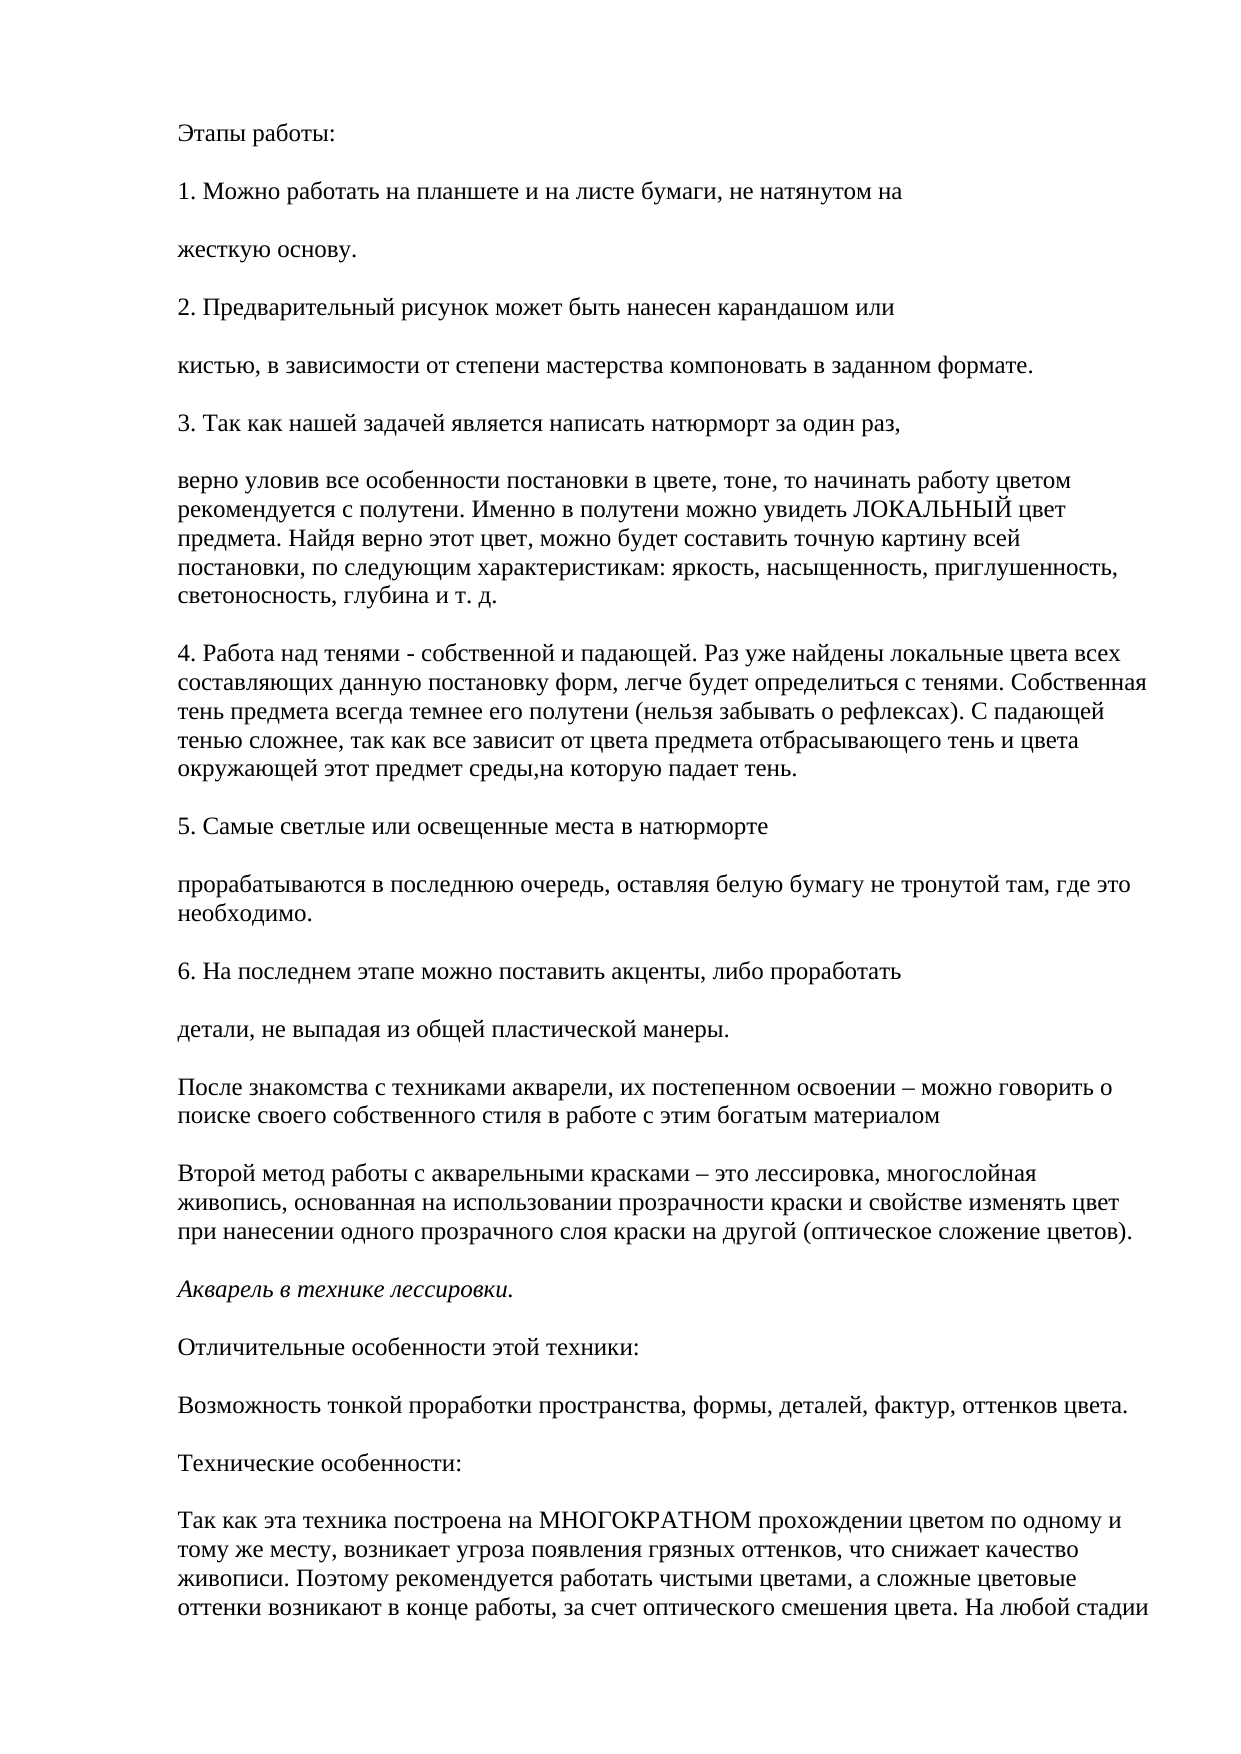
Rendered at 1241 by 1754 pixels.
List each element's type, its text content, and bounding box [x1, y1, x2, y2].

text Второй метод работы с акварельными красками – это лессировка, многослойная живопись, основанная на использовании прозрачности краски и свойстве изменять цвет при нанесении одного прозрачного слоя краски на другой (оптическое сложение цветов). [177, 1158, 1152, 1245]
text Этапы работы: [177, 118, 1152, 147]
text прорабатываются в последнюю очередь, оставляя белую бумагу не тронутой там, где это необходимо. [177, 869, 1152, 927]
text 3. Так как нашей задачей является написать натюрморт за один раз, [177, 408, 1152, 436]
text Возможность тонкой проработки пространства, формы, деталей, фактур, оттенков цвета. [177, 1390, 1152, 1418]
text 5. Самые светлые или освещенные места в натюрморте [177, 811, 1152, 840]
text 4. Работа над тенями - собственной и падающей. Раз уже найдены локальные цвета всех составляющих данную постановку форм, легче будет определиться с тенями. Собственная тень предмета всегда темнее его полутени (нельзя забывать о рефлексах). С падающей тенью сложнее, так как все зависит от цвета предмета отбрасывающего тень и цвета окружающей этот предмет среды,на которую падает тень. [177, 638, 1152, 782]
text 1. Можно работать на планшете и на листе бумаги, не натянутом на [177, 176, 1152, 205]
text Акварель в технике лессировки. [177, 1274, 1152, 1303]
text 2. Предварительный рисунок может быть нанесен карандашом или [177, 292, 1152, 321]
text кистью, в зависимости от степени мастерства компоновать в заданном формате. [177, 350, 1152, 378]
text детали, не выпадая из общей пластической манеры. [177, 1014, 1152, 1043]
text Отличительные особенности этой техники: [177, 1332, 1152, 1361]
text После знакомства с техниками акварели, их постепенном освоении – можно говорить о поиске своего собственного стиля в работе с этим богатым материалом [177, 1072, 1152, 1129]
text Технические особенности: [177, 1448, 1152, 1476]
text жесткую основу. [177, 234, 1152, 263]
text 6. На последнем этапе можно поставить акценты, либо проработать [177, 956, 1152, 985]
text верно уловив все особенности постановки в цвете, тоне, то начинать работу цветом рекомендуется с полутени. Именно в полутени можно увидеть ЛОКАЛЬНЫЙ цвет предмета. Найдя верно этот цвет, можно будет составить точную картину всей постановки, по следующим характеристикам: яркость, насыщенность, приглушенность, светоносность, глубина и т. д. [177, 466, 1152, 609]
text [177, 1506, 1152, 1621]
